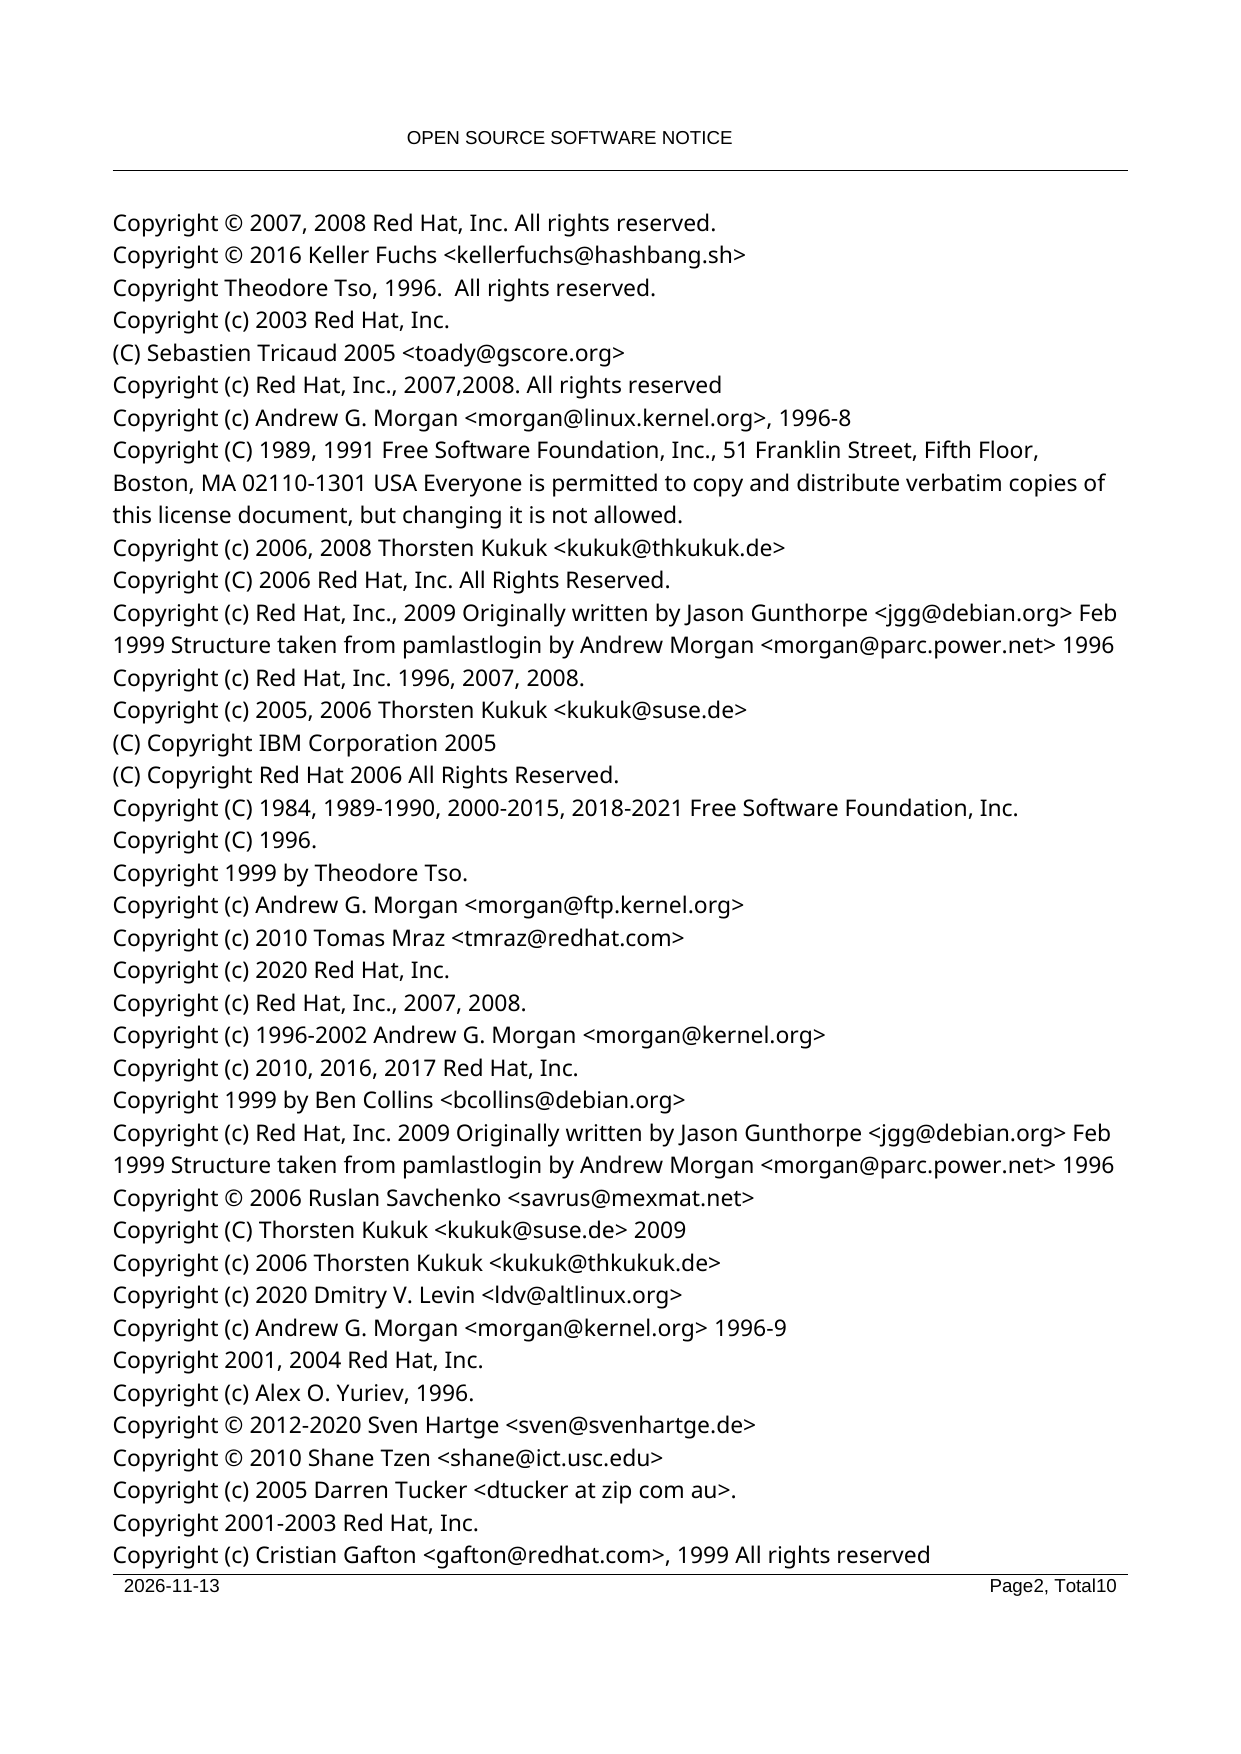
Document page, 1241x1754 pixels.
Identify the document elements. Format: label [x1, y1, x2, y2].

text [112, 206, 1128, 1571]
